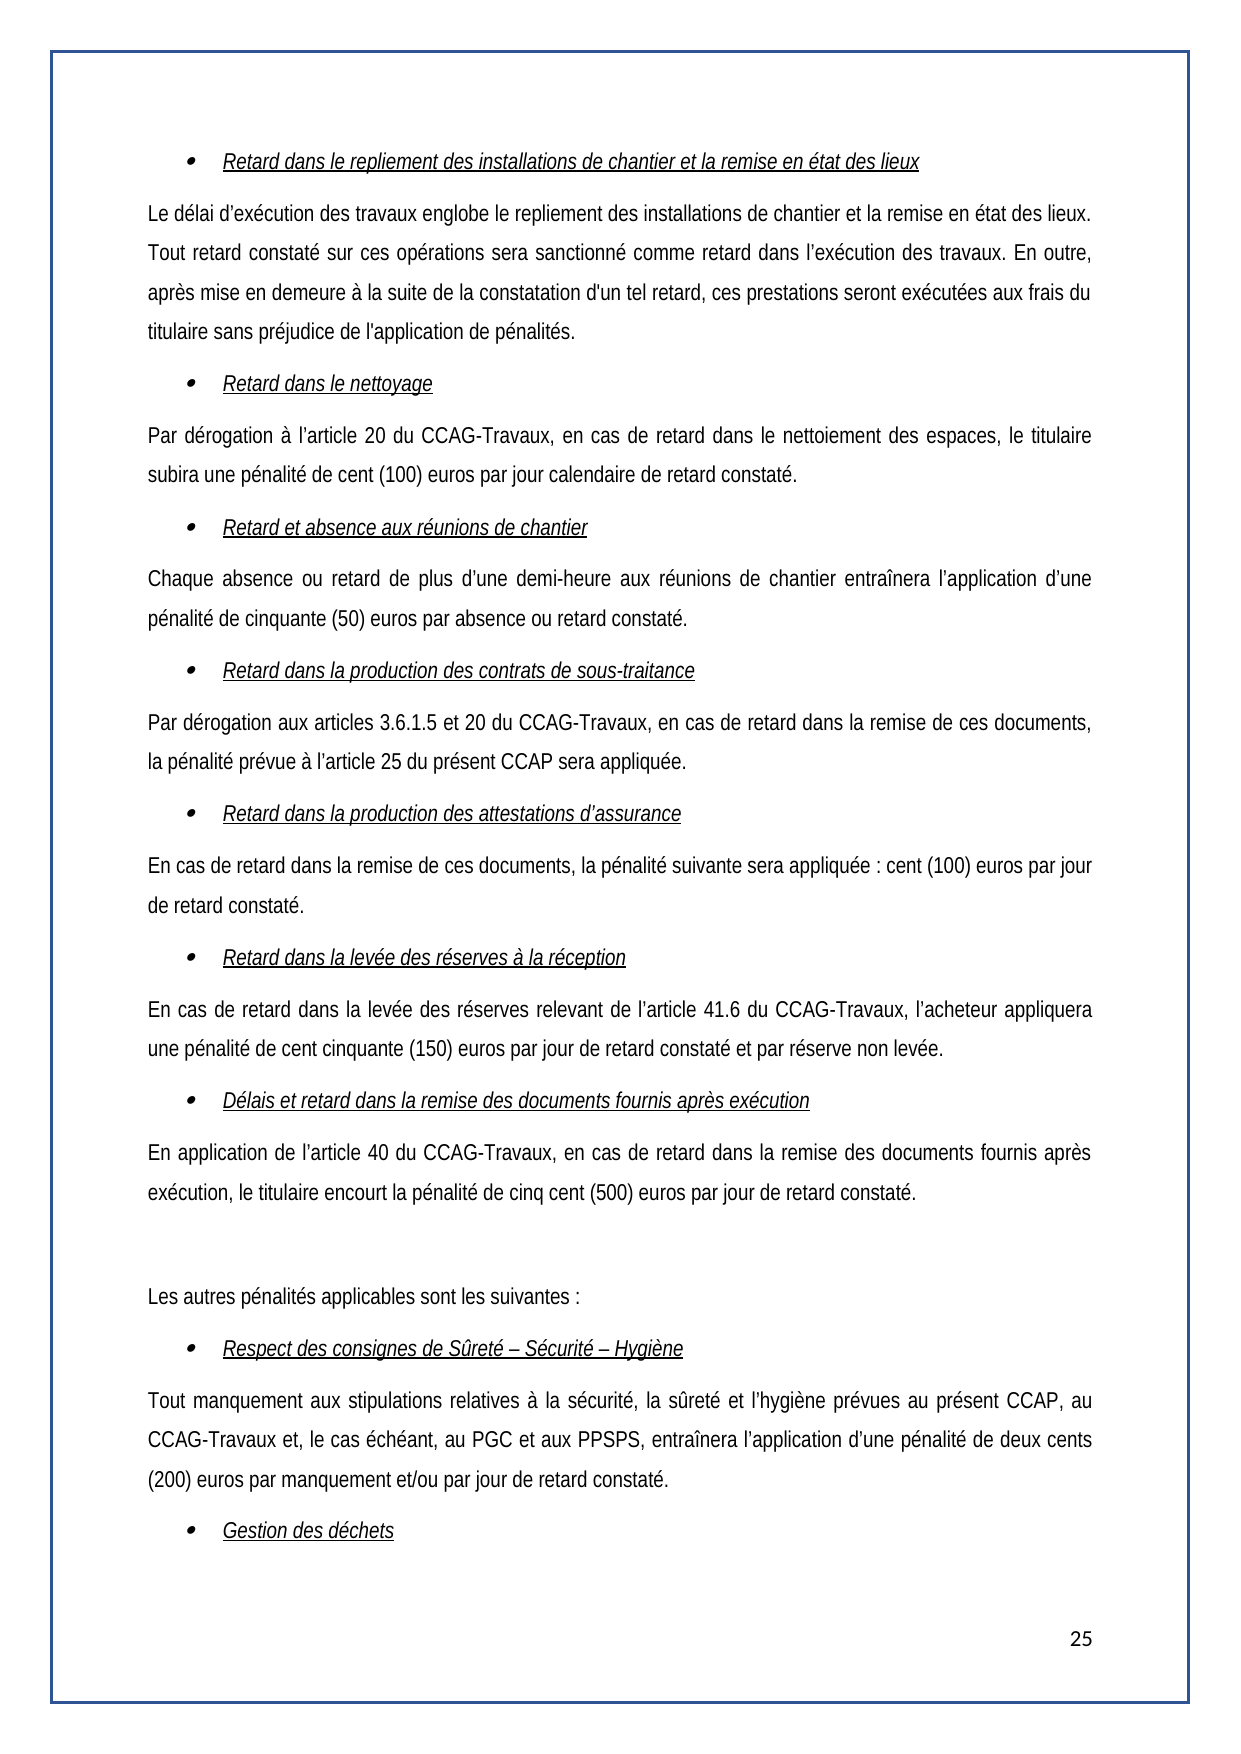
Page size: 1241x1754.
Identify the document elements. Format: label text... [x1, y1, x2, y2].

list Retard dans le repliement des installations de chantier et la remise en état des lieux [185, 148, 1093, 174]
text Chaque absence ou retard de plus d’une demi-heure aux réunions de chantier entraînera l’application d’une pénalité de cinquante (50) euros par absence ou retard constaté. [148, 565, 1093, 631]
text En cas de retard dans la remise de ces documents, la pénalité suivante sera appliquée : cent (100) euros par jour de retard constaté. [148, 852, 1093, 918]
list Retard et absence aux réunions de chantier [185, 513, 1093, 540]
text En cas de retard dans la levée des réserves relevant de l’article 41.6 du CCAG-Travaux, l’acheteur appliquera une pénalité de cent cinquante (150) euros par jour de retard constaté et par réserve non levée. [148, 996, 1093, 1062]
text Le délai d’exécution des travaux englobe le repliement des installations de chantier et la remise en état des lieux. Tout retard constaté sur ces opérations sera sanctionné comme retard dans l’exécution des travaux. En outre, après mise en demeure à la suite de la constatation d'un tel retard, ces prestations seront exécutées aux frais du titulaire sans préjudice de l'application de pénalités. [148, 199, 1093, 344]
text En application de l’article 40 du CCAG-Travaux, en cas de retard dans la remise des documents fournis après exécution, le titulaire encourt la pénalité de cinq cent (500) euros par jour de retard constaté. [148, 1139, 1093, 1205]
text Par dérogation aux articles 3.6.1.5 et 20 du CCAG-Travaux, en cas de retard dans la remise de ces documents, la pénalité prévue à l’article 25 du présent CCAP sera appliquée. [148, 709, 1093, 775]
text Par dérogation à l’article 20 du CCAG-Travaux, en cas de retard dans le nettoiement des espaces, le titulaire subira une pénalité de cent (100) euros par jour calendaire de retard constaté. [148, 422, 1093, 488]
list Retard dans la levée des réserves à la réception [185, 944, 1093, 970]
list Respect des consignes de Sûreté – Sécurité – Hygiène [185, 1334, 1093, 1361]
list Retard dans la production des attestations d’assurance [185, 800, 1093, 827]
text Les autres pénalités applicables sont les suivantes : [148, 1283, 1093, 1309]
list Retard dans le nettoyage [185, 370, 1093, 396]
list Délais et retard dans la remise des documents fournis après exécution [185, 1087, 1093, 1113]
text Tout manquement aux stipulations relatives à la sécurité, la sûreté et l’hygiène prévues au présent CCAP, au CCAG-Travaux et, le cas échéant, au PGC et aux PPSPS, entraînera l’application d’une pénalité de deux cents (200) euros par manquement et/ou par jour de retard constaté. [148, 1387, 1093, 1492]
list Gestion des déchets [185, 1517, 1093, 1544]
list Retard dans la production des contrats de sous-traitance [185, 657, 1093, 683]
